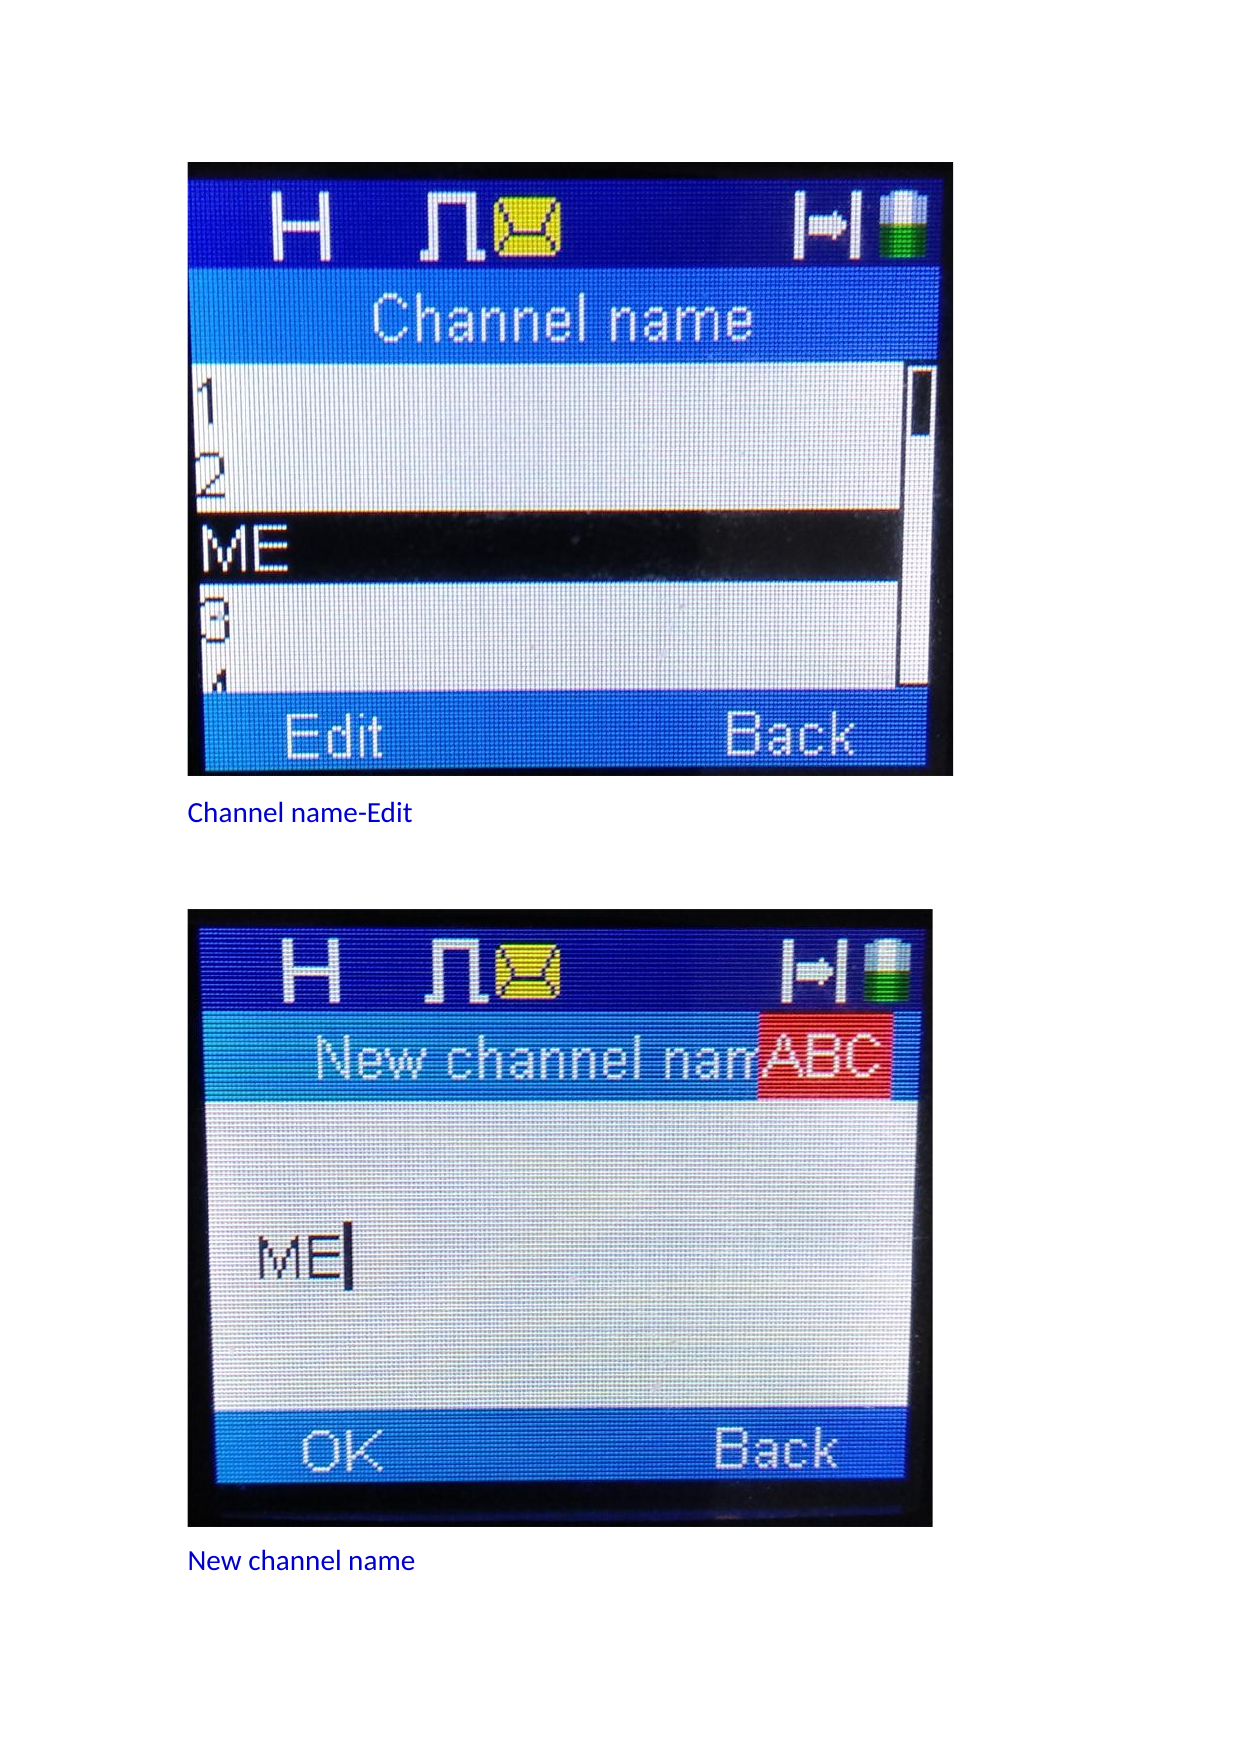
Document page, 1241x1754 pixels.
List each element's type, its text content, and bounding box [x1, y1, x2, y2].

picture [187, 162, 954, 776]
text Channel name-Edit [187, 779, 1053, 844]
text New channel name [187, 1527, 1053, 1592]
picture [187, 909, 933, 1527]
